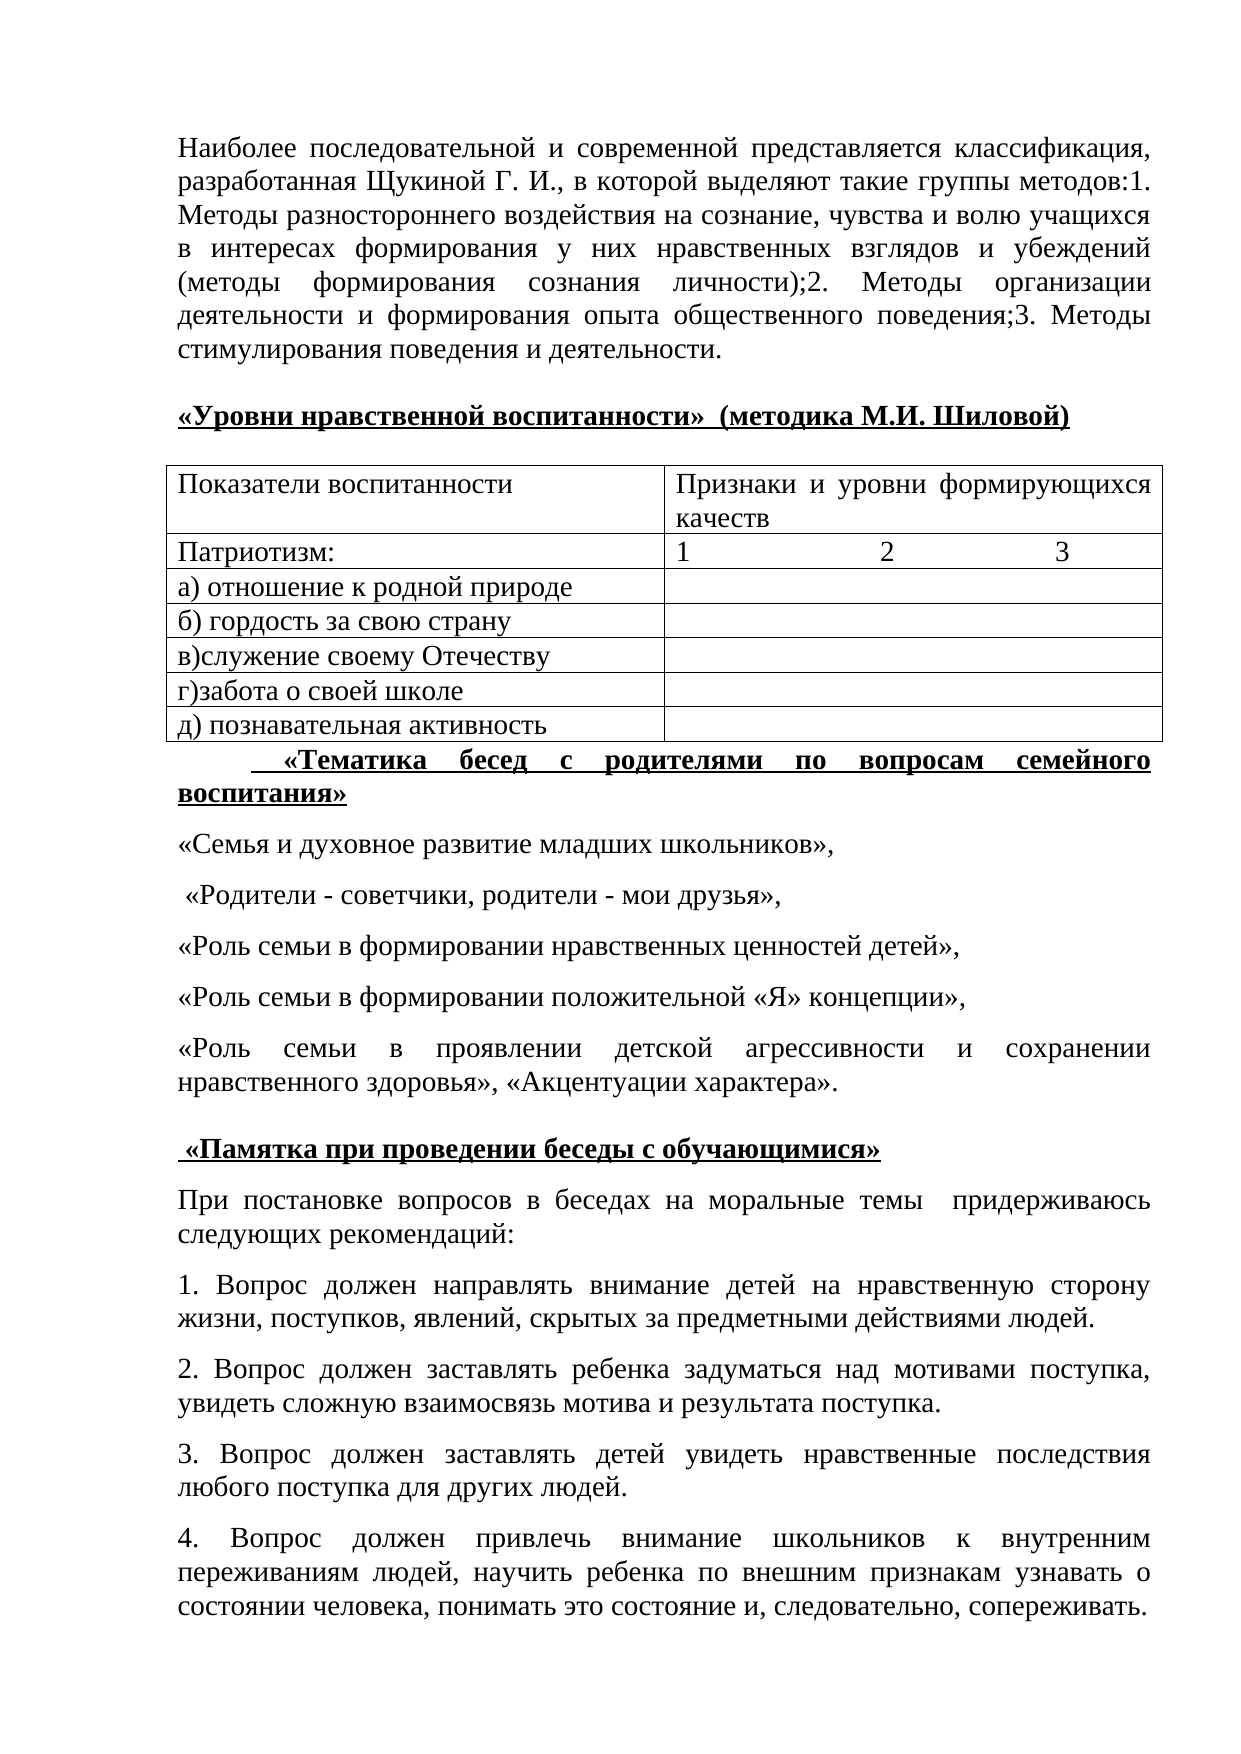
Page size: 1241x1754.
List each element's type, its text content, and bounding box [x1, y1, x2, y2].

text «Уровни нравственной воспитанности» (методика М.И. Шиловой) [177, 398, 1152, 432]
table_cell 1 2 3 [665, 534, 1162, 568]
text «Тематика бесед с родителями по вопросам семейного воспитания» [177, 742, 1152, 809]
text «Роль семьи в формировании нравственных ценностей детей», [177, 928, 1152, 962]
text «Семья и духовное развитие младших школьников», [177, 826, 1152, 860]
table_cell [665, 673, 1162, 706]
table_cell д) познавательная активность [167, 707, 664, 741]
table_cell а) отношение к родной природе [167, 569, 664, 602]
text «Памятка при проведении беседы с обучающимися» [177, 1131, 1152, 1165]
table_cell [665, 569, 1162, 602]
text «Роль семьи в формировании положительной «Я» концепции», [177, 979, 1152, 1013]
table_header Признаки и уровни формирующихся качеств [665, 466, 1162, 533]
text 3. Вопрос должен заставлять детей увидеть нравственные последствия любого поступка для других людей. [177, 1436, 1152, 1503]
table_cell [665, 604, 1162, 637]
text «Родители - советчики, родители - мои друзья», [177, 877, 1152, 911]
table_cell в)служение своему Отечеству [167, 638, 664, 672]
text 1. Вопрос должен направлять внимание детей на нравственную сторону жизни, поступков, явлений, скрытых за предметными действиями людей. [177, 1267, 1152, 1334]
table_cell Патриотизм: [167, 534, 664, 568]
table_cell [665, 707, 1162, 741]
text 2. Вопрос должен заставлять ребенка задуматься над мотивами поступка, увидеть сложную взаимосвязь мотива и результата поступка. [177, 1351, 1152, 1418]
table_cell б) гордость за свою страну [167, 604, 664, 637]
text Наиболее последовательной и современной представляется классификация, разработанная Щукиной Г. И., в которой выделяют такие группы методов:1. Методы разностороннего воздействия на сознание, чувства и волю учащихся в интересах формирования у них нравственных взглядов и убеждений (методы формирования сознания личности);2. Методы организации деятельности и формирования опыта общественного поведения;3. Методы стимулирования поведения и деятельности. [177, 130, 1152, 364]
text «Роль семьи в проявлении детской агрессивности и сохранении нравственного здоровья», «Акцентуации характера». [177, 1031, 1152, 1098]
text 4. Вопрос должен привлечь внимание школьников к внутренним переживаниям людей, научить ребенка по внешним признакам узнавать о состоянии человека, понимать это состояние и, следовательно, сопереживать. [177, 1521, 1152, 1621]
table_cell [665, 638, 1162, 672]
table_cell г)забота о своей школе [167, 673, 664, 706]
table_header Показатели воспитанности [167, 466, 664, 533]
text При постановке вопросов в беседах на моральные темы придерживаюсь следующих рекомендаций: [177, 1182, 1152, 1249]
